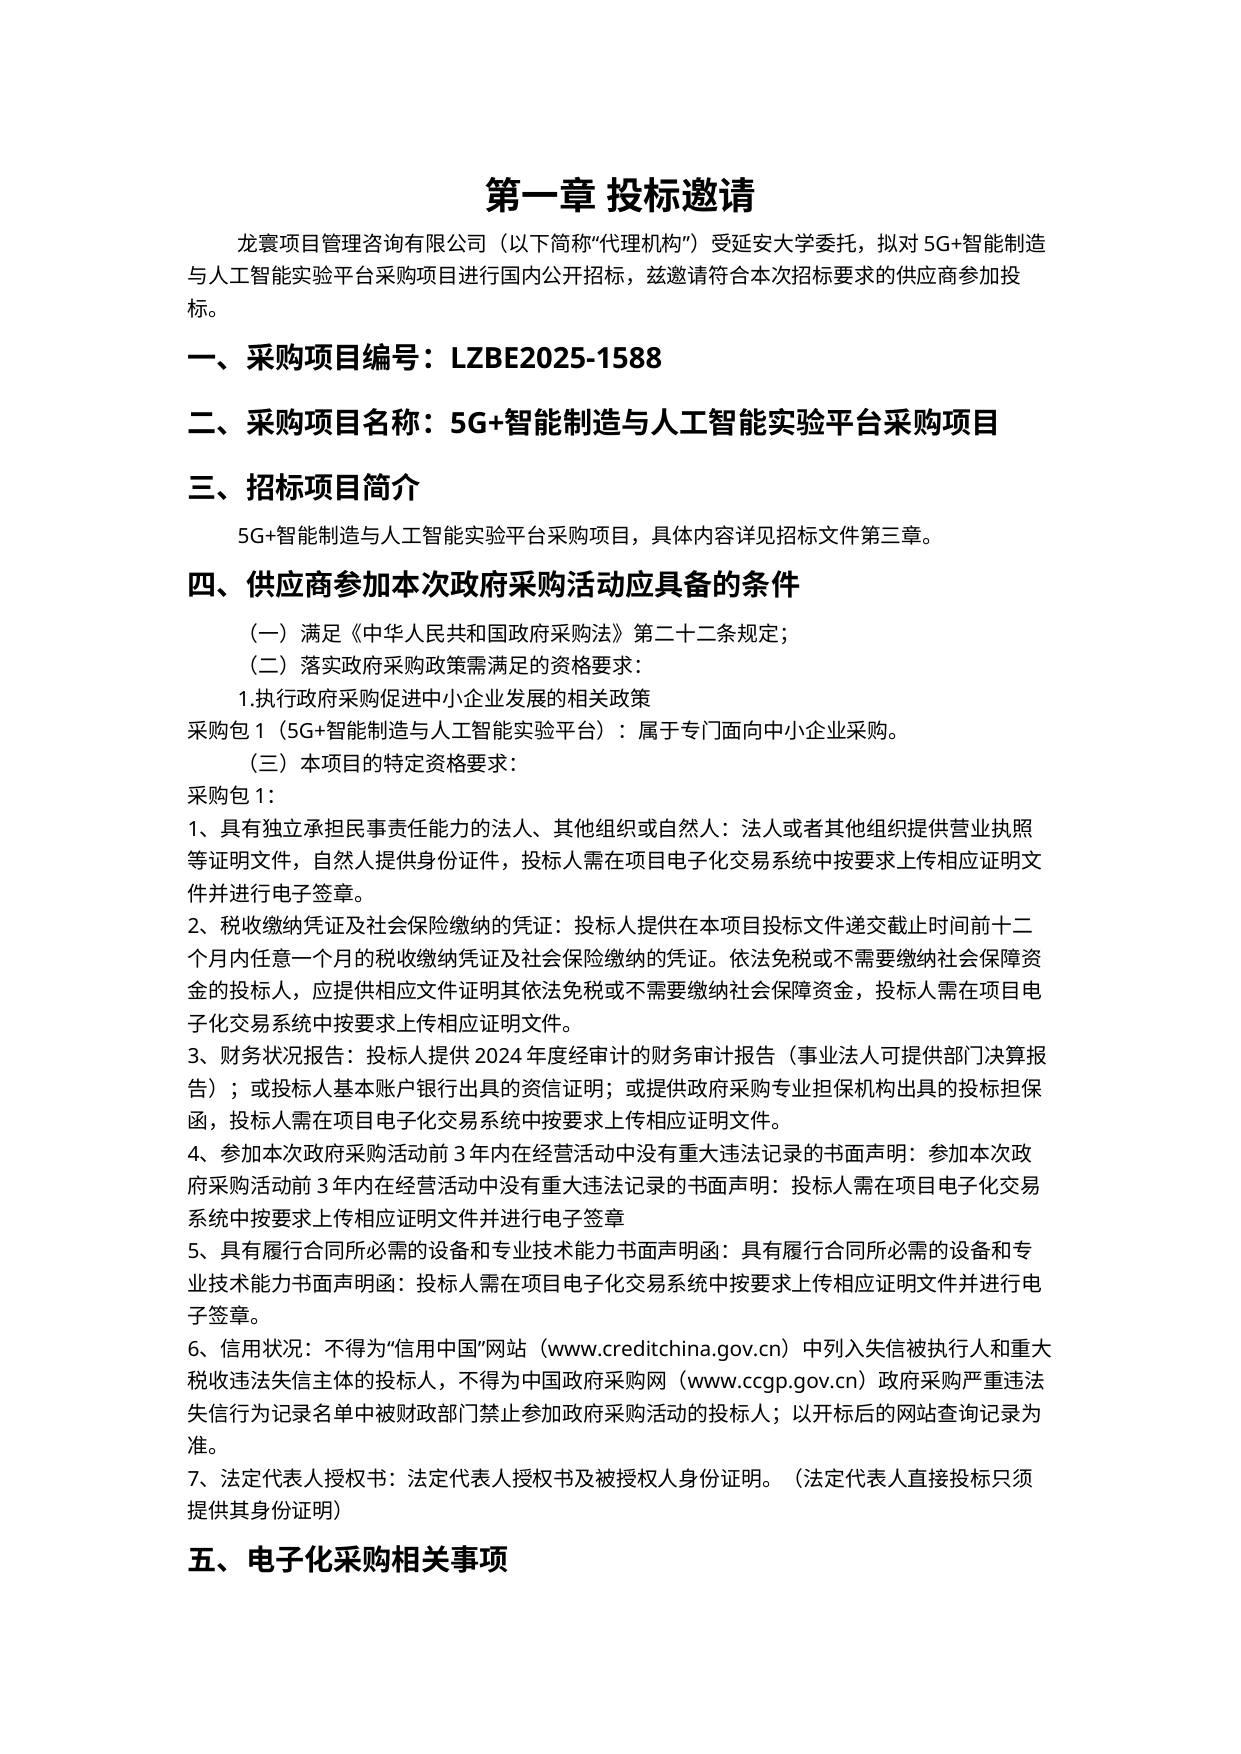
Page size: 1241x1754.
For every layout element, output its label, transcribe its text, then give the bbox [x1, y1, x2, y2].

text 7、法定代表人授权书：法定代表人授权书及被授权人身份证明。（法定代表人直接投标只须提供其身份证明） [187, 1462, 1053, 1527]
text 1、具有独立承担民事责任能力的法人、其他组织或自然人：法人或者其他组织提供营业执照等证明文件，自然人提供身份证件，投标人需在项目电子化交易系统中按要求上传相应证明文件并进行电子签章。 [187, 812, 1053, 909]
text 第一章 投标邀请 [187, 162, 1053, 227]
text 2、税收缴纳凭证及社会保险缴纳的凭证：投标人提供在本项目投标文件递交截止时间前十二个月内任意一个月的税收缴纳凭证及社会保险缴纳的凭证。依法免税或不需要缴纳社会保障资金的投标人，应提供相应文件证明其依法免税或不需要缴纳社会保障资金，投标人需在项目电子化交易系统中按要求上传相应证明文件。 [187, 909, 1053, 1039]
text （一）满足《中华人民共和国政府采购法》第二十二条规定； [187, 617, 1053, 649]
text 采购包1： [187, 779, 1053, 812]
text 四、供应商参加本次政府采购活动应具备的条件 [187, 552, 1053, 617]
text （二）落实政府采购政策需满足的资格要求： [187, 649, 1053, 682]
text 五、电子化采购相关事项 [187, 1527, 1053, 1592]
text 6、信用状况：不得为“信用中国”网站（www.creditchina.gov.cn）中列入失信被执行人和重大税收违法失信主体的投标人，不得为中国政府采购网（www.ccgp.gov.cn）政府采购严重违法失信行为记录名单中被财政部门禁止参加政府采购活动的投标人；以开标后的网站查询记录为准。 [187, 1332, 1053, 1462]
text 4、参加本次政府采购活动前3年内在经营活动中没有重大违法记录的书面声明：参加本次政府采购活动前3年内在经营活动中没有重大违法记录的书面声明：投标人需在项目电子化交易系统中按要求上传相应证明文件并进行电子签章 [187, 1137, 1053, 1234]
text 5G+智能制造与人工智能实验平台采购项目，具体内容详见招标文件第三章。 [187, 519, 1053, 552]
text 一、采购项目编号：LZBE2025-1588 [187, 324, 1053, 389]
text 三、招标项目简介 [187, 454, 1053, 519]
text 5、具有履行合同所必需的设备和专业技术能力书面声明函：具有履行合同所必需的设备和专业技术能力书面声明函：投标人需在项目电子化交易系统中按要求上传相应证明文件并进行电子签章。 [187, 1234, 1053, 1332]
text 二、采购项目名称：5G+智能制造与人工智能实验平台采购项目 [187, 389, 1053, 454]
text 采购包1（5G+智能制造与人工智能实验平台）：属于专门面向中小企业采购。 [187, 714, 1053, 747]
text （三）本项目的特定资格要求： [187, 747, 1053, 779]
text 3、财务状况报告：投标人提供2024年度经审计的财务审计报告（事业法人可提供部门决算报告）；或投标人基本账户银行出具的资信证明；或提供政府采购专业担保机构出具的投标担保函，投标人需在项目电子化交易系统中按要求上传相应证明文件。 [187, 1039, 1053, 1137]
text 1.执行政府采购促进中小企业发展的相关政策 [187, 682, 1053, 714]
text 龙寰项目管理咨询有限公司（以下简称“代理机构”）受延安大学委托，拟对5G+智能制造与人工智能实验平台采购项目进行国内公开招标，兹邀请符合本次招标要求的供应商参加投标。 [187, 227, 1053, 324]
